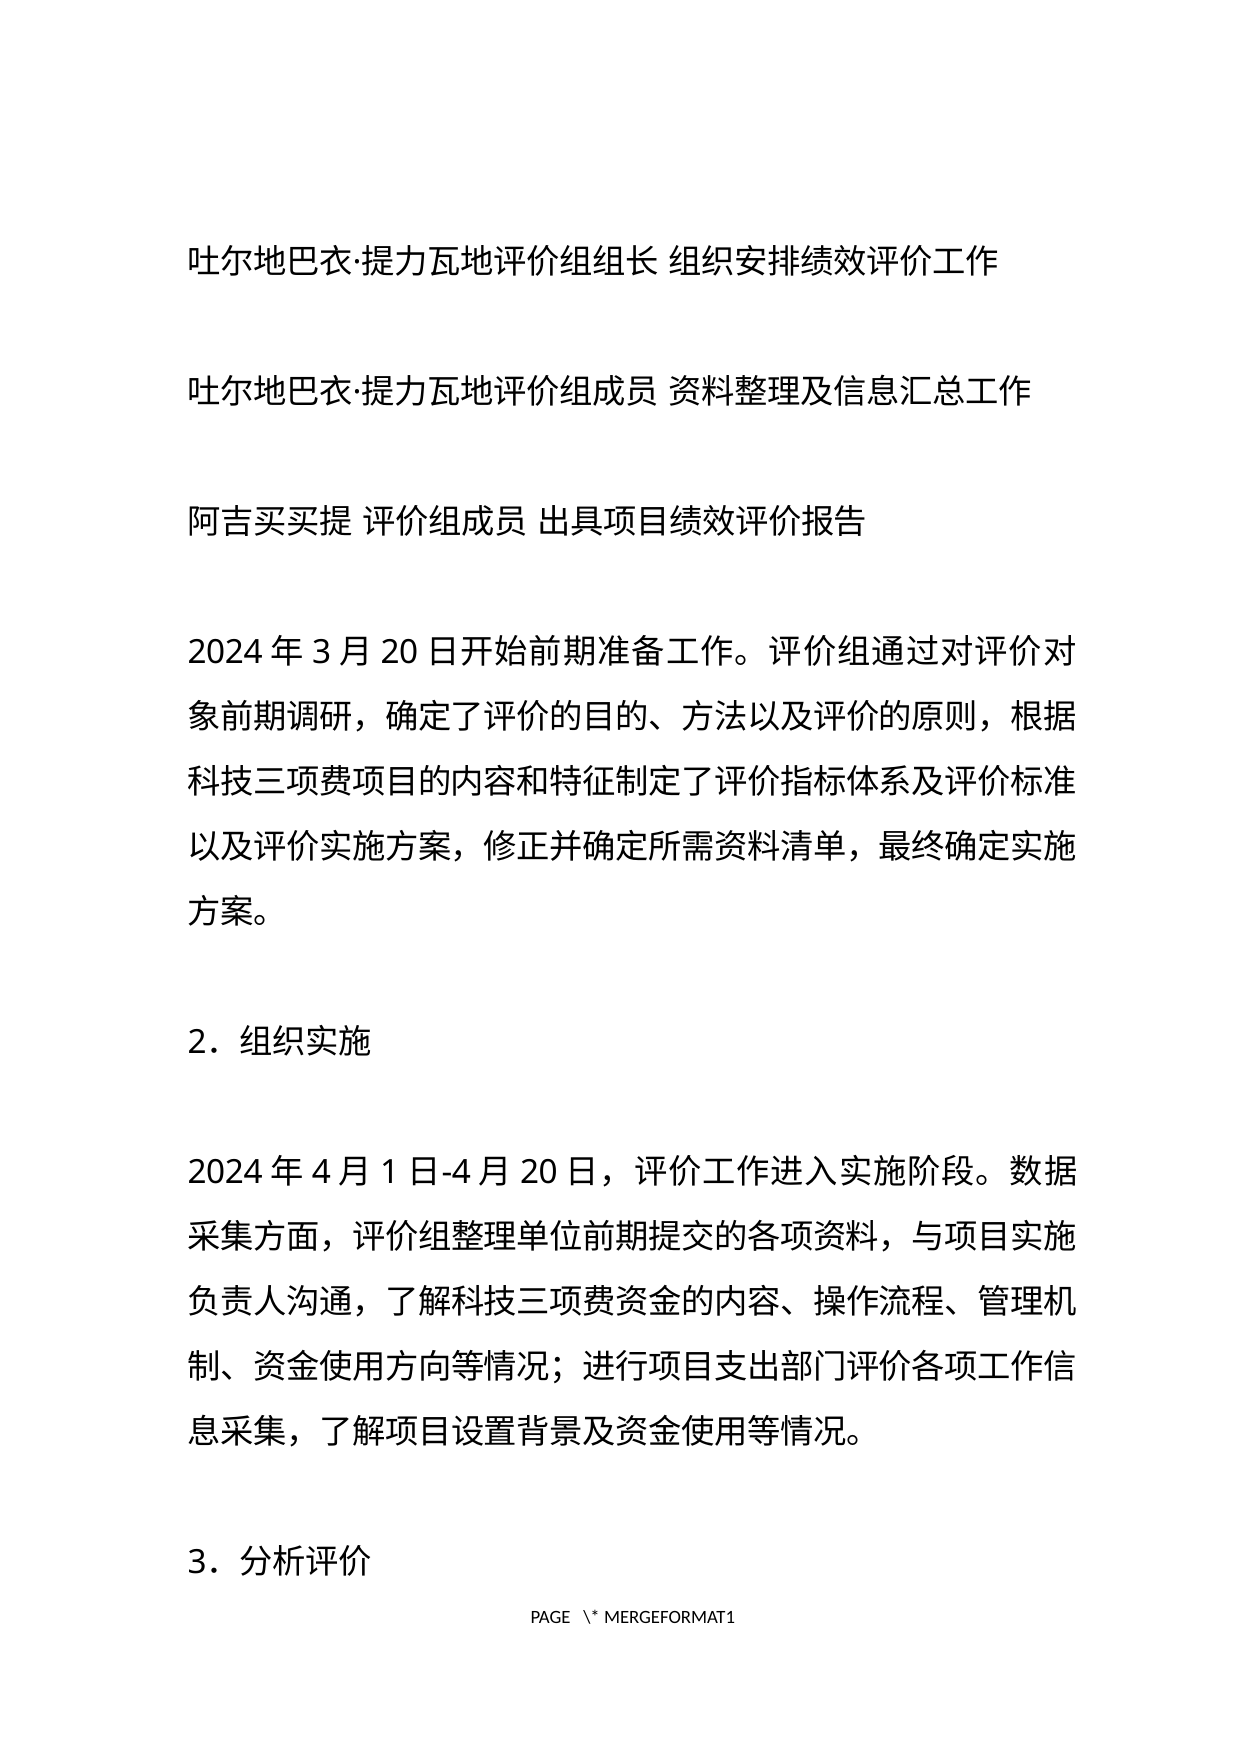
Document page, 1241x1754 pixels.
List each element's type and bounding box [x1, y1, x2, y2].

text [187, 162, 1078, 1592]
